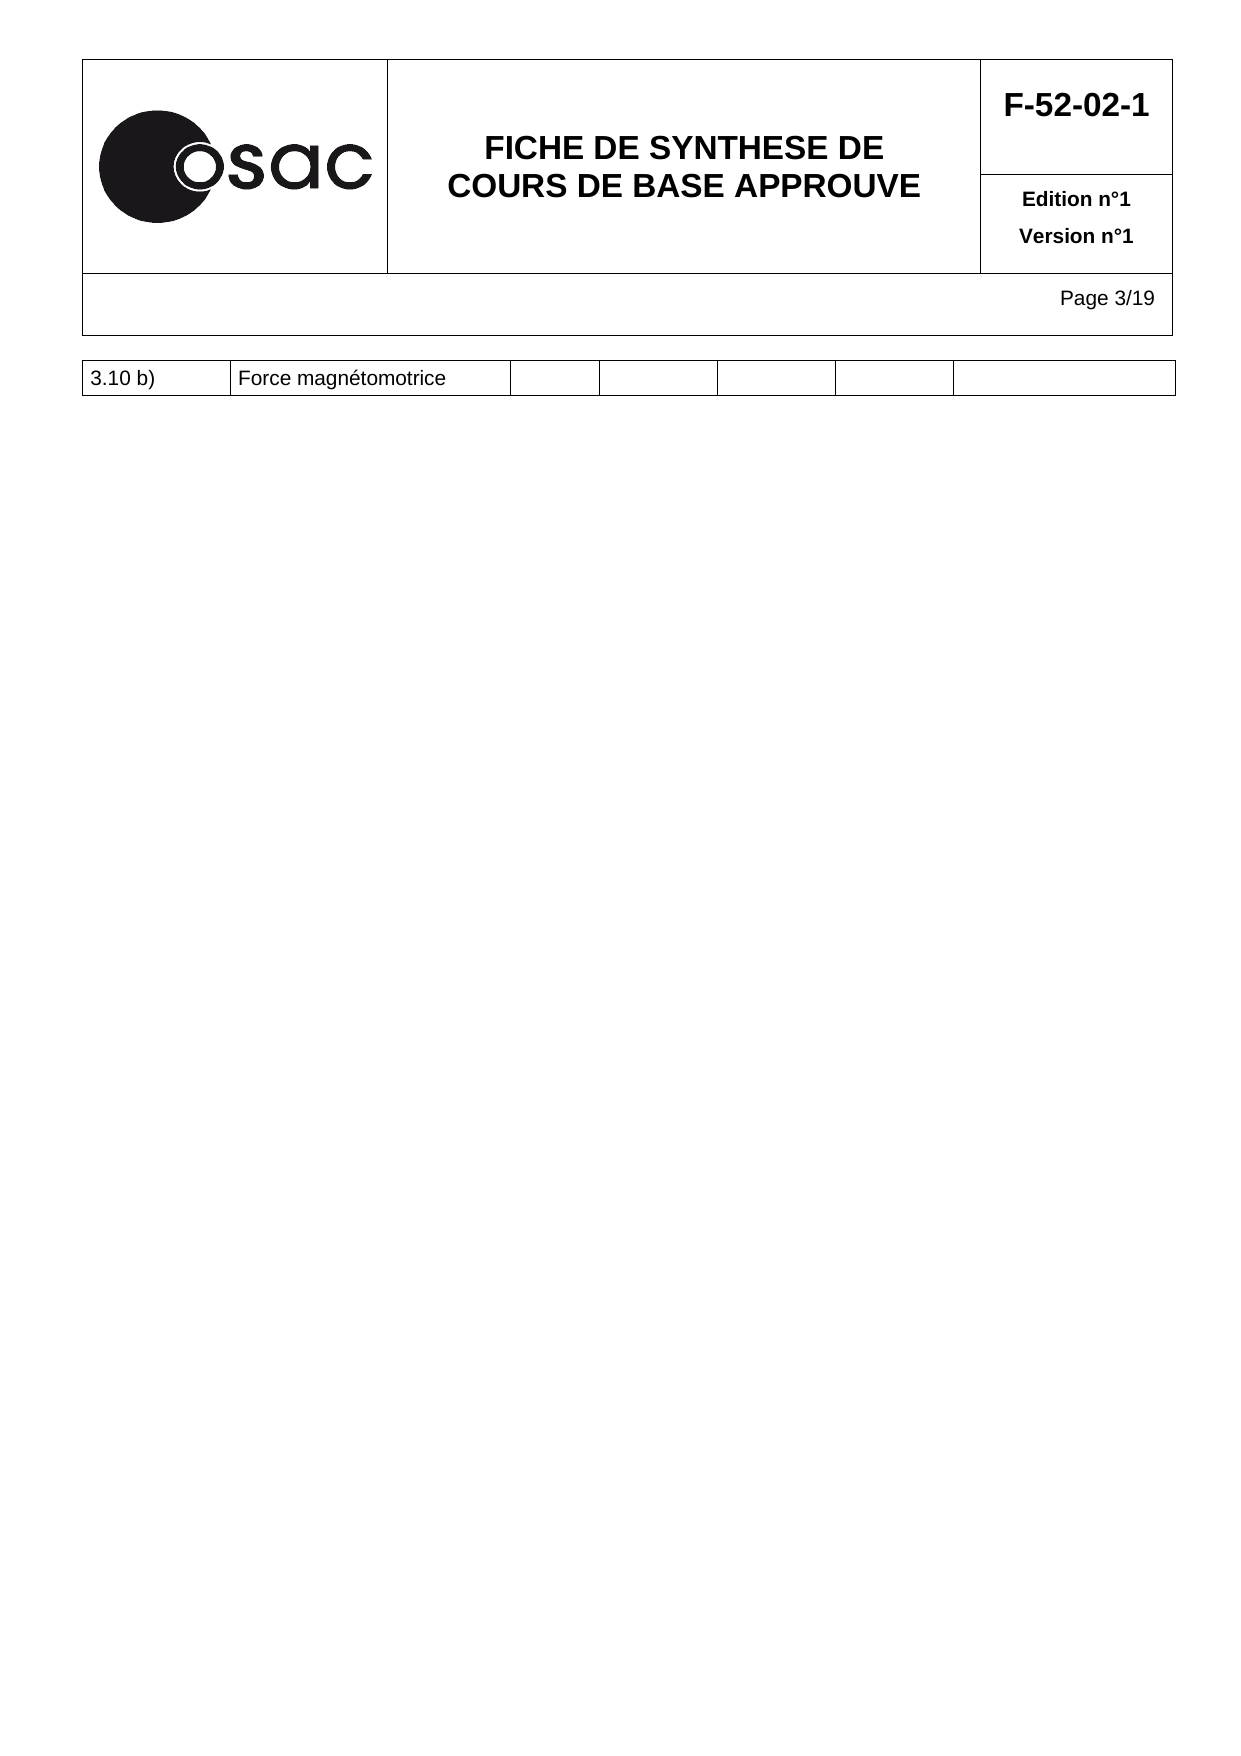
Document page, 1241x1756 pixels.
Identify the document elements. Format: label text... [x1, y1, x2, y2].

table_cell Force magnétomotrice [231, 361, 510, 395]
table_cell 3.10 b) [83, 361, 230, 395]
table_cell [954, 361, 1175, 395]
table_cell [718, 361, 835, 395]
picture [92, 102, 379, 231]
table_cell [836, 361, 953, 395]
table_cell [511, 361, 599, 395]
table_cell [600, 361, 717, 395]
